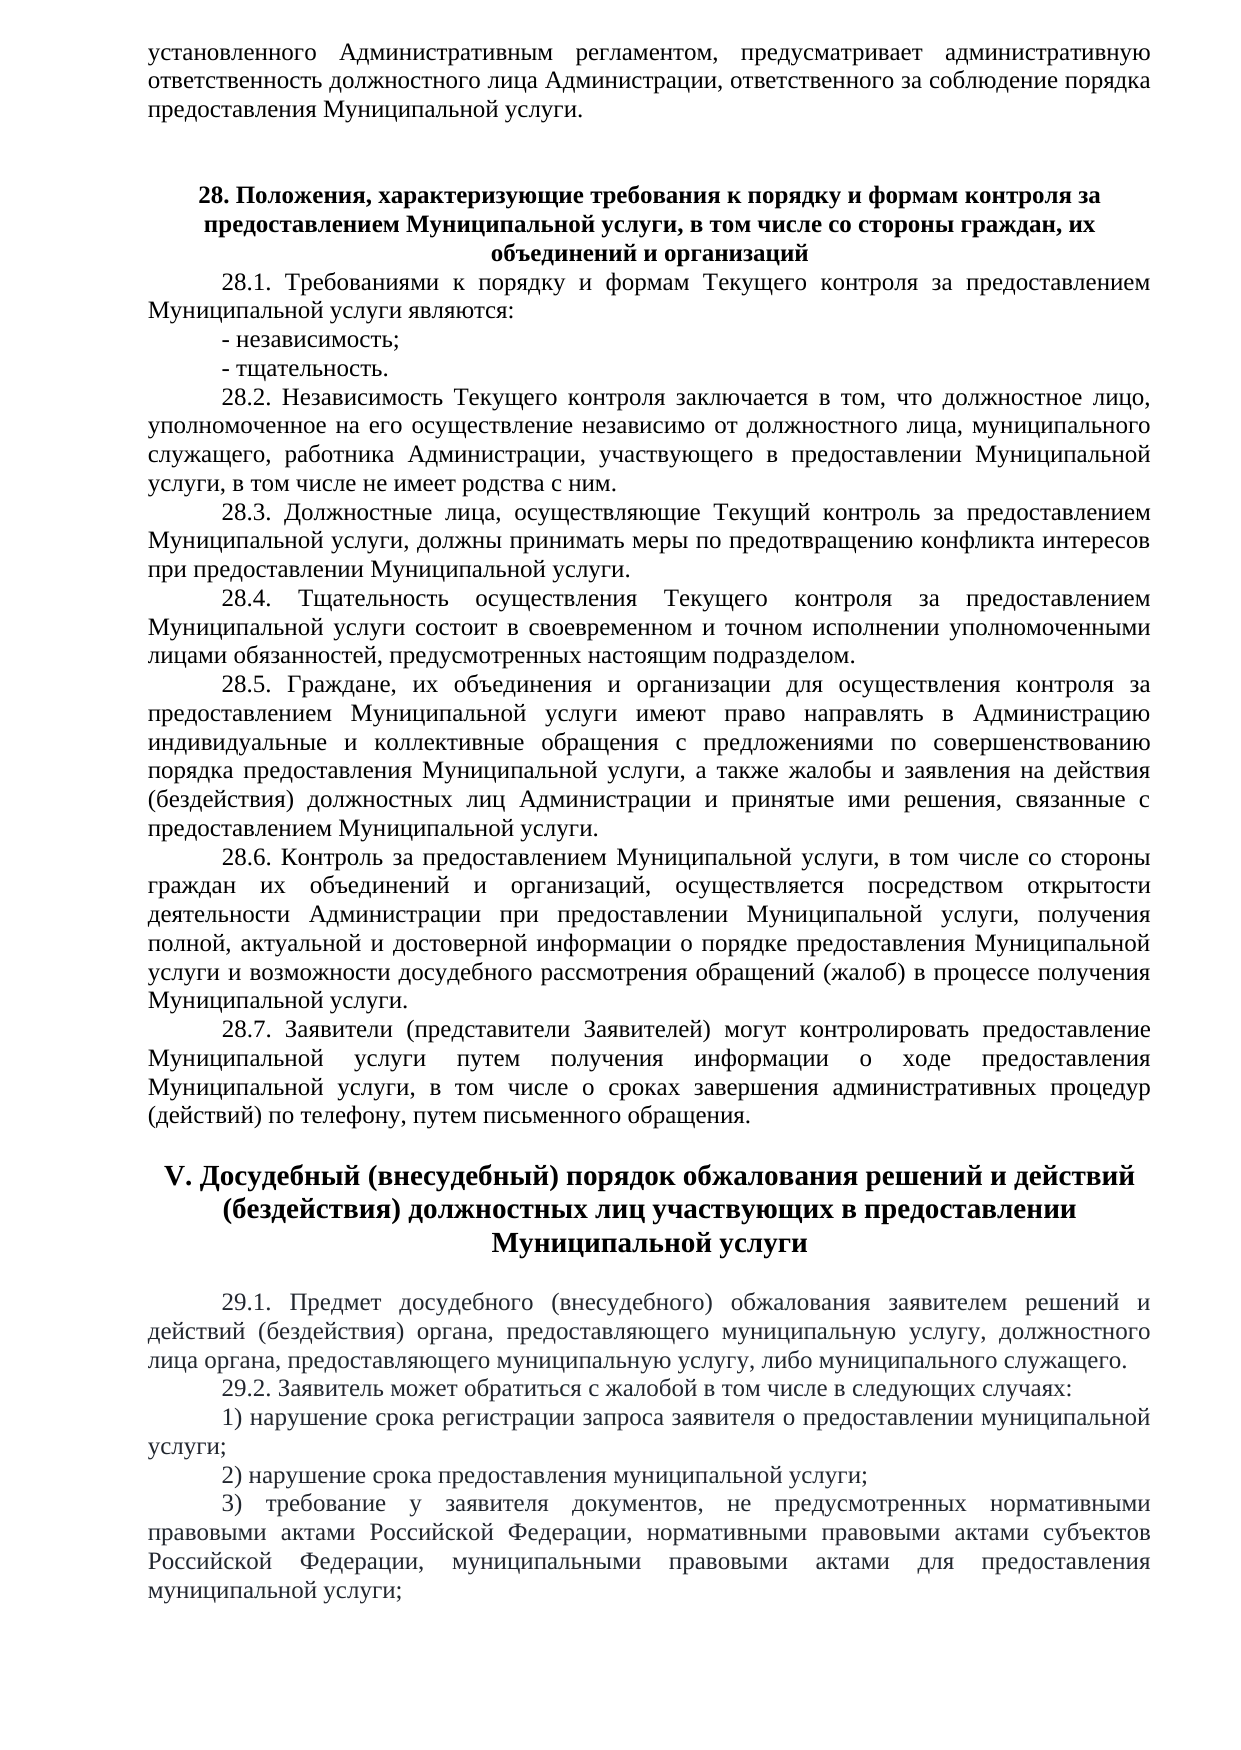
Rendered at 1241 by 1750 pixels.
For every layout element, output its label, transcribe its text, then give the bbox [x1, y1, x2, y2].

text 28.1. Требованиями к порядку и формам Текущего контроля за предоставлением Муниципальной услуги являются: [148, 267, 1152, 324]
text 2) нарушение срока предоставления муниципальной услуги; [148, 1460, 1152, 1488]
text 28. Положения, характеризующие требования к порядку и формам контроля за предоставлением Муниципальной услуги, в том числе со стороны граждан, их объединений и организаций [148, 180, 1152, 267]
text 1) нарушение срока регистрации запроса заявителя о предоставлении муниципальной услуги; [148, 1402, 1152, 1460]
text - тщательность. [148, 353, 1152, 382]
text 28.6. Контроль за предоставлением Муниципальной услуги, в том числе со стороны граждан их объединений и организаций, осуществляется посредством открытости деятельности Администрации при предоставлении Муниципальной услуги, получения полной, актуальной и достоверной информации о порядке предоставления Муниципальной услуги и возможности досудебного рассмотрения обращений (жалоб) в процессе получения Муниципальной услуги. [148, 842, 1152, 1014]
text 28.7. Заявители (представители Заявителей) могут контролировать предоставление Муниципальной услуги путем получения информации о ходе предоставления Муниципальной услуги, в том числе о сроках завершения административных процедур (действий) по телефону, путем письменного обращения. [148, 1014, 1152, 1129]
text V. Досудебный (внесудебный) порядок обжалования решений и действий (бездействия) должностных лиц участвующих в предоставлении Муниципальной услуги [148, 1158, 1152, 1258]
text 28.4. Тщательность осуществления Текущего контроля за предоставлением Муниципальной услуги состоит в своевременном и точном исполнении уполномоченными лицами обязанностей, предусмотренных настоящим подразделом. [148, 583, 1152, 669]
text 28.2. Независимость Текущего контроля заключается в том, что должностное лицо, уполномоченное на его осуществление независимо от должностного лица, муниципального служащего, работника Администрации, участвующего в предоставлении Муниципальной услуги, в том числе не имеет родства с ним. [148, 382, 1152, 497]
text 28.5. Граждане, их объединения и организации для осуществления контроля за предоставлением Муниципальной услуги имеют право направлять в Администрацию индивидуальные и коллективные обращения с предложениями по совершенствованию порядка предоставления Муниципальной услуги, а также жалобы и заявления на действия (бездействия) должностных лиц Администрации и принятые ими решения, связанные с предоставлением Муниципальной услуги. [148, 669, 1152, 842]
text 29.1. Предмет досудебного (внесудебного) обжалования заявителем решений и действий (бездействия) органа, предоставляющего муниципальную услугу, должностного лица органа, предоставляющего муниципальную услугу, либо муниципального служащего. [148, 1287, 1152, 1373]
text 28.3. Должностные лица, осуществляющие Текущий контроль за предоставлением Муниципальной услуги, должны принимать меры по предотвращению конфликта интересов при предоставлении Муниципальной услуги. [148, 497, 1152, 583]
text 3) требование у заявителя документов, не предусмотренных нормативными правовыми актами Российской Федерации, нормативными правовыми актами субъектов Российской Федерации, муниципальными правовыми актами для предоставления муниципальной услуги; [148, 1488, 1152, 1603]
text - независимость; [148, 324, 1152, 353]
text 29.2. Заявитель может обратиться с жалобой в том числе в следующих случаях: [148, 1373, 1152, 1402]
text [148, 37, 1152, 123]
